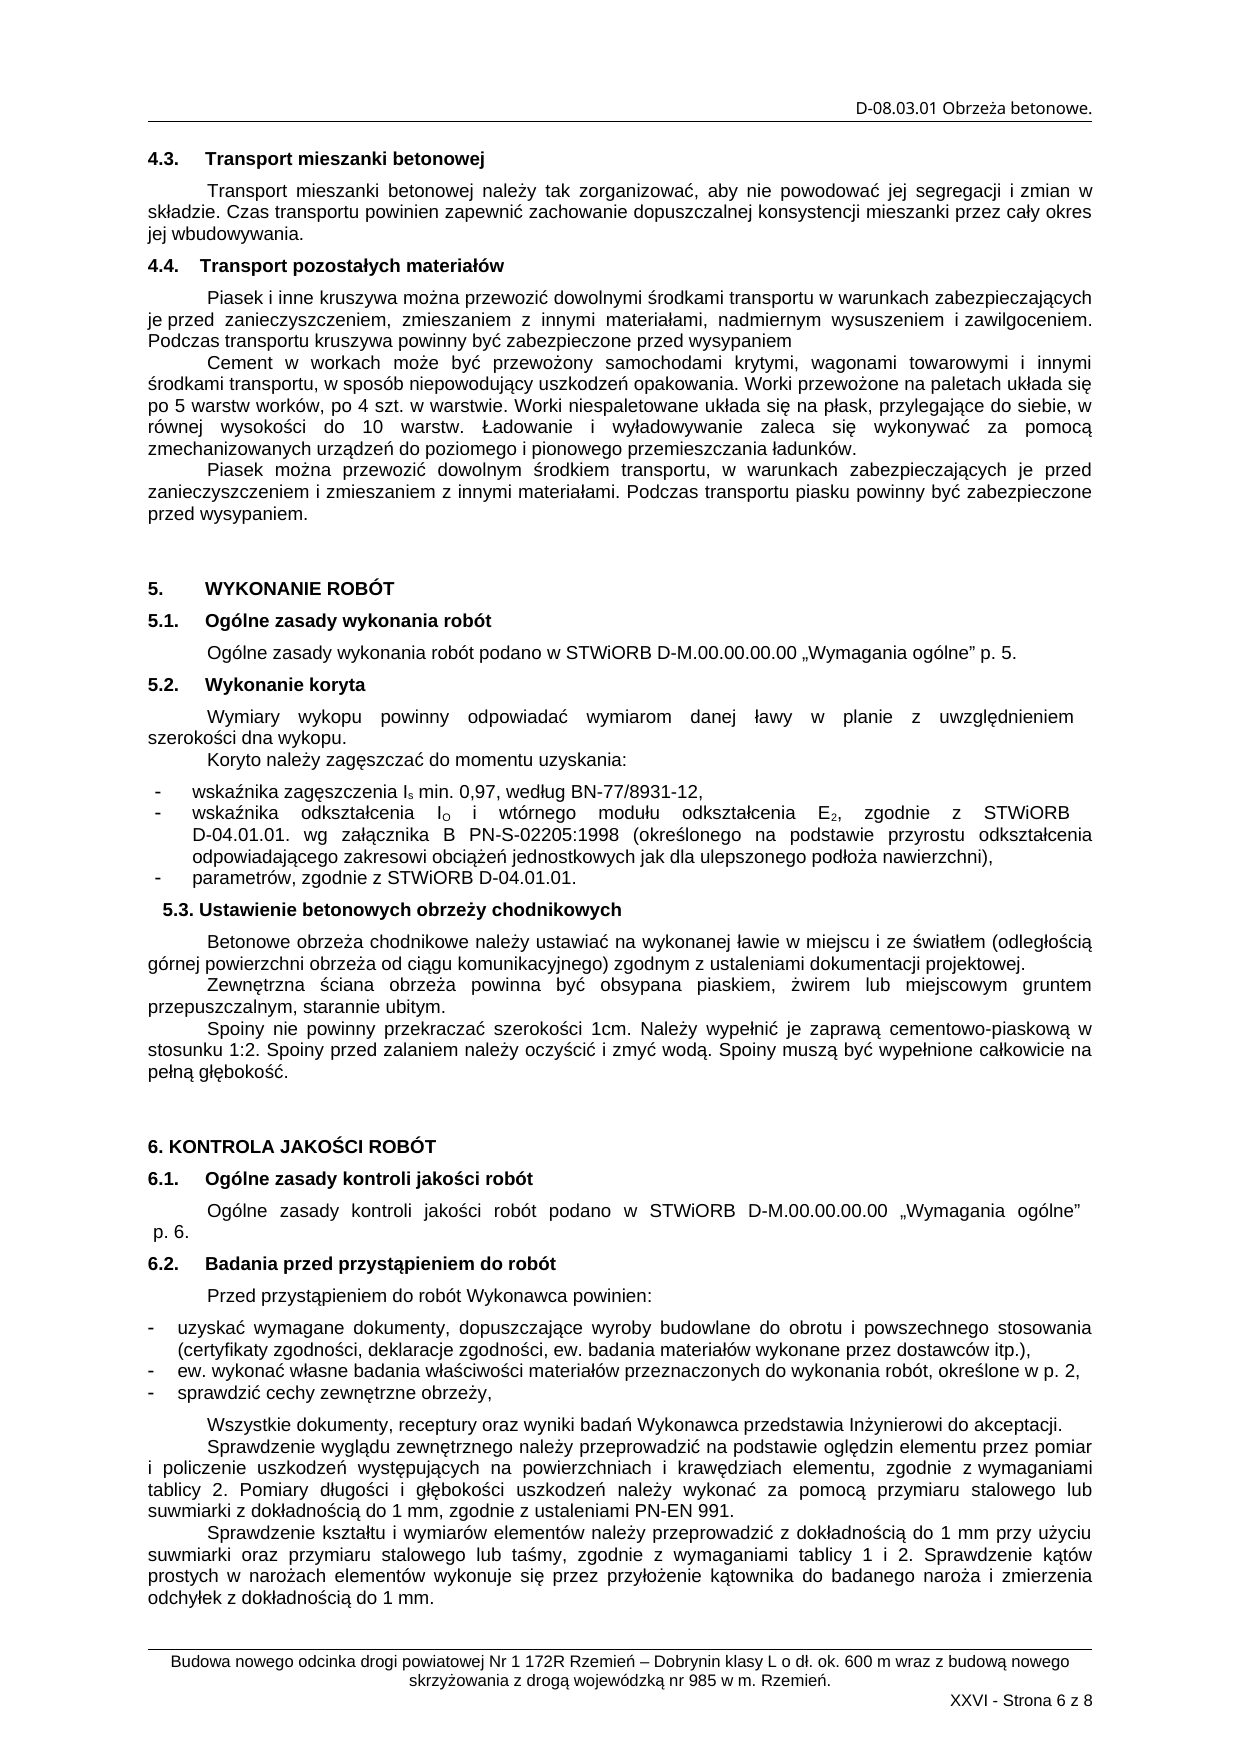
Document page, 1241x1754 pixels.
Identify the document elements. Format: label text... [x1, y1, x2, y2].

text Spoiny nie powinny przekraczać szerokości 1cm. Należy wypełnić je zaprawą cementowo-piaskową w stosunku 1:2. Spoiny przed zalaniem należy oczyścić i zmyć wodą. Spoiny muszą być wypełnione całkowicie na pełną głębokość. [148, 1017, 1092, 1082]
text Koryto należy zagęszczać do momentu uzyskania: [148, 748, 1092, 770]
text KONTROLA JAKOŚCI ROBÓT [148, 1136, 1092, 1157]
text Ustawienie betonowych obrzeży chodnikowych [162, 899, 1092, 921]
text Cement w workach może być przewożony samochodami krytymi, wagonami towarowymi i innymi środkami transportu, w sposób niepowodujący uszkodzeń opakowania. Worki przewożone na paletach układa się po 5 warstw worków, po 4 szt. w warstwie. Worki niespaletowane układa się na płask, przylegające do siebie, w równej wysokości do 10 warstw. Ładowanie i wyładowywanie zaleca się wykonywać za pomocą zmechanizowanych urządzeń do poziomego i pionowego przemieszczania ładunków. [148, 351, 1092, 459]
text Ogólne zasady kontroli jakości robót [148, 1167, 1092, 1189]
text Ogólne zasady wykonania robót podano w STWiORB D-M.00.00.00.00 „Wymagania ogólne” p. 5. [148, 641, 1092, 663]
text Piasek i inne kruszywa można przewozić dowolnymi środkami transportu w warunkach zabezpieczających je przed zanieczyszczeniem, zmieszaniem z innymi materiałami, nadmiernym wysuszeniem i zawilgoceniem. Podczas transportu kruszywa powinny być zabezpieczone przed wysypaniem [148, 287, 1092, 351]
text Wymiary wykopu powinny odpowiadać wymiarom danej ławy w planie z uwzględnieniem szerokości dna wykopu. [148, 705, 1092, 748]
text Transport mieszanki betonowej należy tak zorganizować, aby nie powodować jej segregacji i zmian w składzie. Czas transportu powinien zapewnić zachowanie dopuszczalnej konsystencji mieszanki przez cały okres jej wbudowywania. [148, 180, 1092, 244]
text Wykonanie koryta [148, 673, 1092, 695]
text Badania przed przystąpieniem do robót [148, 1253, 1092, 1274]
text wskaźnika odkształcenia IO i wtórnego modułu odkształcenia E2, zgodnie z STWiORB D-04.01.01. wg załącznika B PN-S-02205:1998 (określonego na podstawie przyrostu odkształcenia odpowiadającego zakresowi obciążeń jednostkowych jak dla ulepszonego podłoża nawierzchni), [154, 802, 1092, 867]
text Sprawdzenie wyglądu zewnętrznego należy przeprowadzić na podstawie oględzin elementu przez pomiar i policzenie uszkodzeń występujących na powierzchniach i krawędziach elementu, zgodnie z wymaganiami tablicy 2. Pomiary długości i głębokości uszkodzeń należy wykonać za pomocą przymiaru stalowego lub suwmiarki z dokładnością do 1 mm, zgodnie z ustaleniami PN-EN 991. [148, 1436, 1092, 1522]
text sprawdzić cechy zewnętrzne obrzeży, [148, 1382, 1092, 1403]
text Zewnętrzna ściana obrzeża powinna być obsypana piaskiem, żwirem lub miejscowym gruntem przepuszczalnym, starannie ubitym. [148, 974, 1092, 1017]
text Transport mieszanki betonowej [148, 148, 1092, 169]
text Ogólne zasady wykonania robót [148, 609, 1092, 631]
text Wszystkie dokumenty, receptury oraz wyniki badań Wykonawca przedstawia Inżynierowi do akceptacji. [148, 1414, 1092, 1436]
text Transport pozostałych materiałów [148, 255, 1092, 276]
text Ogólne zasady kontroli jakości robót podano w STWiORB D-M.00.00.00.00 „Wymagania ogólne” p. 6. [148, 1199, 1092, 1243]
text Piasek można przewozić dowolnym środkiem transportu, w warunkach zabezpieczających je przed zanieczyszczeniem i zmieszaniem z innymi materiałami. Podczas transportu piasku powinny być zabezpieczone przed wysypaniem. [148, 459, 1092, 524]
text Betonowe obrzeża chodnikowe należy ustawiać na wykonanej ławie w miejscu i ze światłem (odległością górnej powierzchni obrzeża od ciągu komunikacyjnego) zgodnym z ustaleniami dokumentacji projektowej. [148, 931, 1092, 974]
text ew. wykonać własne badania właściwości materiałów przeznaczonych do wykonania robót, określone w p. 2, [148, 1360, 1092, 1382]
text Sprawdzenie kształtu i wymiarów elementów należy przeprowadzić z dokładnością do 1 mm przy użyciu suwmiarki oraz przymiaru stalowego lub taśmy, zgodnie z wymaganiami tablicy 1 i 2. Sprawdzenie kątów prostych w narożach elementów wykonuje się przez przyłożenie kątownika do badanego naroża i zmierzenia odchyłek z dokładnością do 1 mm. [148, 1522, 1092, 1608]
text wskaźnika zagęszczenia Is min. 0,97, według BN-77/8931-12, [154, 781, 1092, 802]
text WYKONANIE ROBÓT [148, 577, 1092, 599]
text Przed przystąpieniem do robót Wykonawca powinien: [148, 1285, 1092, 1307]
text uzyskać wymagane dokumenty, dopuszczające wyroby budowlane do obrotu i powszechnego stosowania (certyfikaty zgodności, deklaracje zgodności, ew. badania materiałów wykonane przez dostawców itp.), [148, 1317, 1092, 1360]
text parametrów, zgodnie z STWiORB D-04.01.01. [154, 867, 1092, 889]
